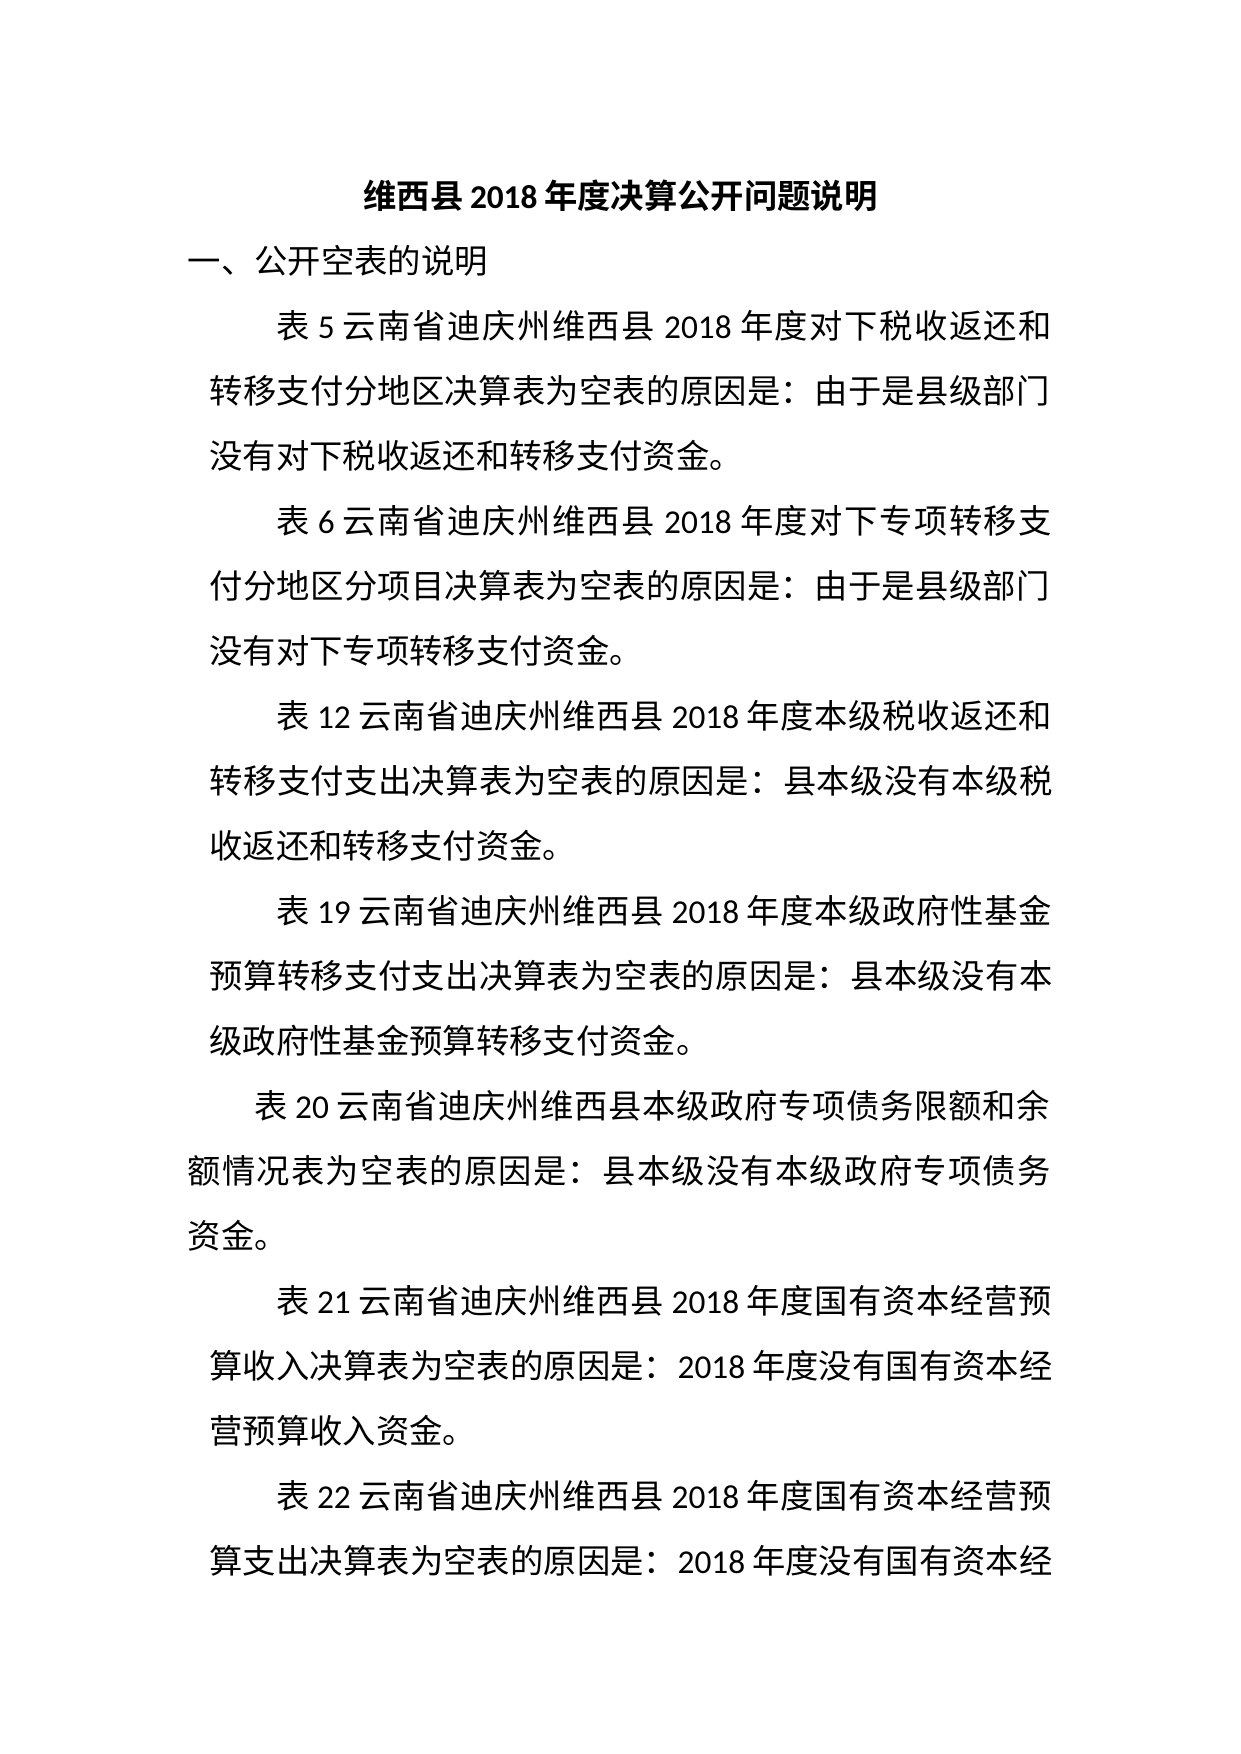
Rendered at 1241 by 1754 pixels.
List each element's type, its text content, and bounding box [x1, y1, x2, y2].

list 表20云南省迪庆州维西县本级政府专项债务限额和余额情况表为空表的原因是：县本级没有本级政府专项债务资金。 [187, 1072, 1053, 1267]
list 表12云南省迪庆州维西县2018年度本级税收返还和转移支付支出决算表为空表的原因是：县本级没有本级税收返还和转移支付资金。 [209, 682, 1053, 877]
list 表5云南省迪庆州维西县2018年度对下税收返还和转移支付分地区决算表为空表的原因是：由于是县级部门，没有对下税收返还和转移支付资金。 [209, 292, 1053, 487]
list 表6云南省迪庆州维西县2018年度对下专项转移支付分地区分项目决算表为空表的原因是：由于是县级部门，没有对下专项转移支付资金。 [209, 487, 1053, 682]
text 维西县2018年度决算公开问题说明 [187, 162, 1053, 227]
list 公开空表的说明 [187, 227, 1053, 292]
list 表21云南省迪庆州维西县2018年度国有资本经营预算收入决算表为空表的原因是：2018年度没有国有资本经营预算收入资金。 [209, 1267, 1053, 1462]
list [209, 1462, 1053, 1592]
list 表19云南省迪庆州维西县2018年度本级政府性基金预算转移支付支出决算表为空表的原因是：县本级没有本级政府性基金预算转移支付资金。 [209, 877, 1053, 1072]
